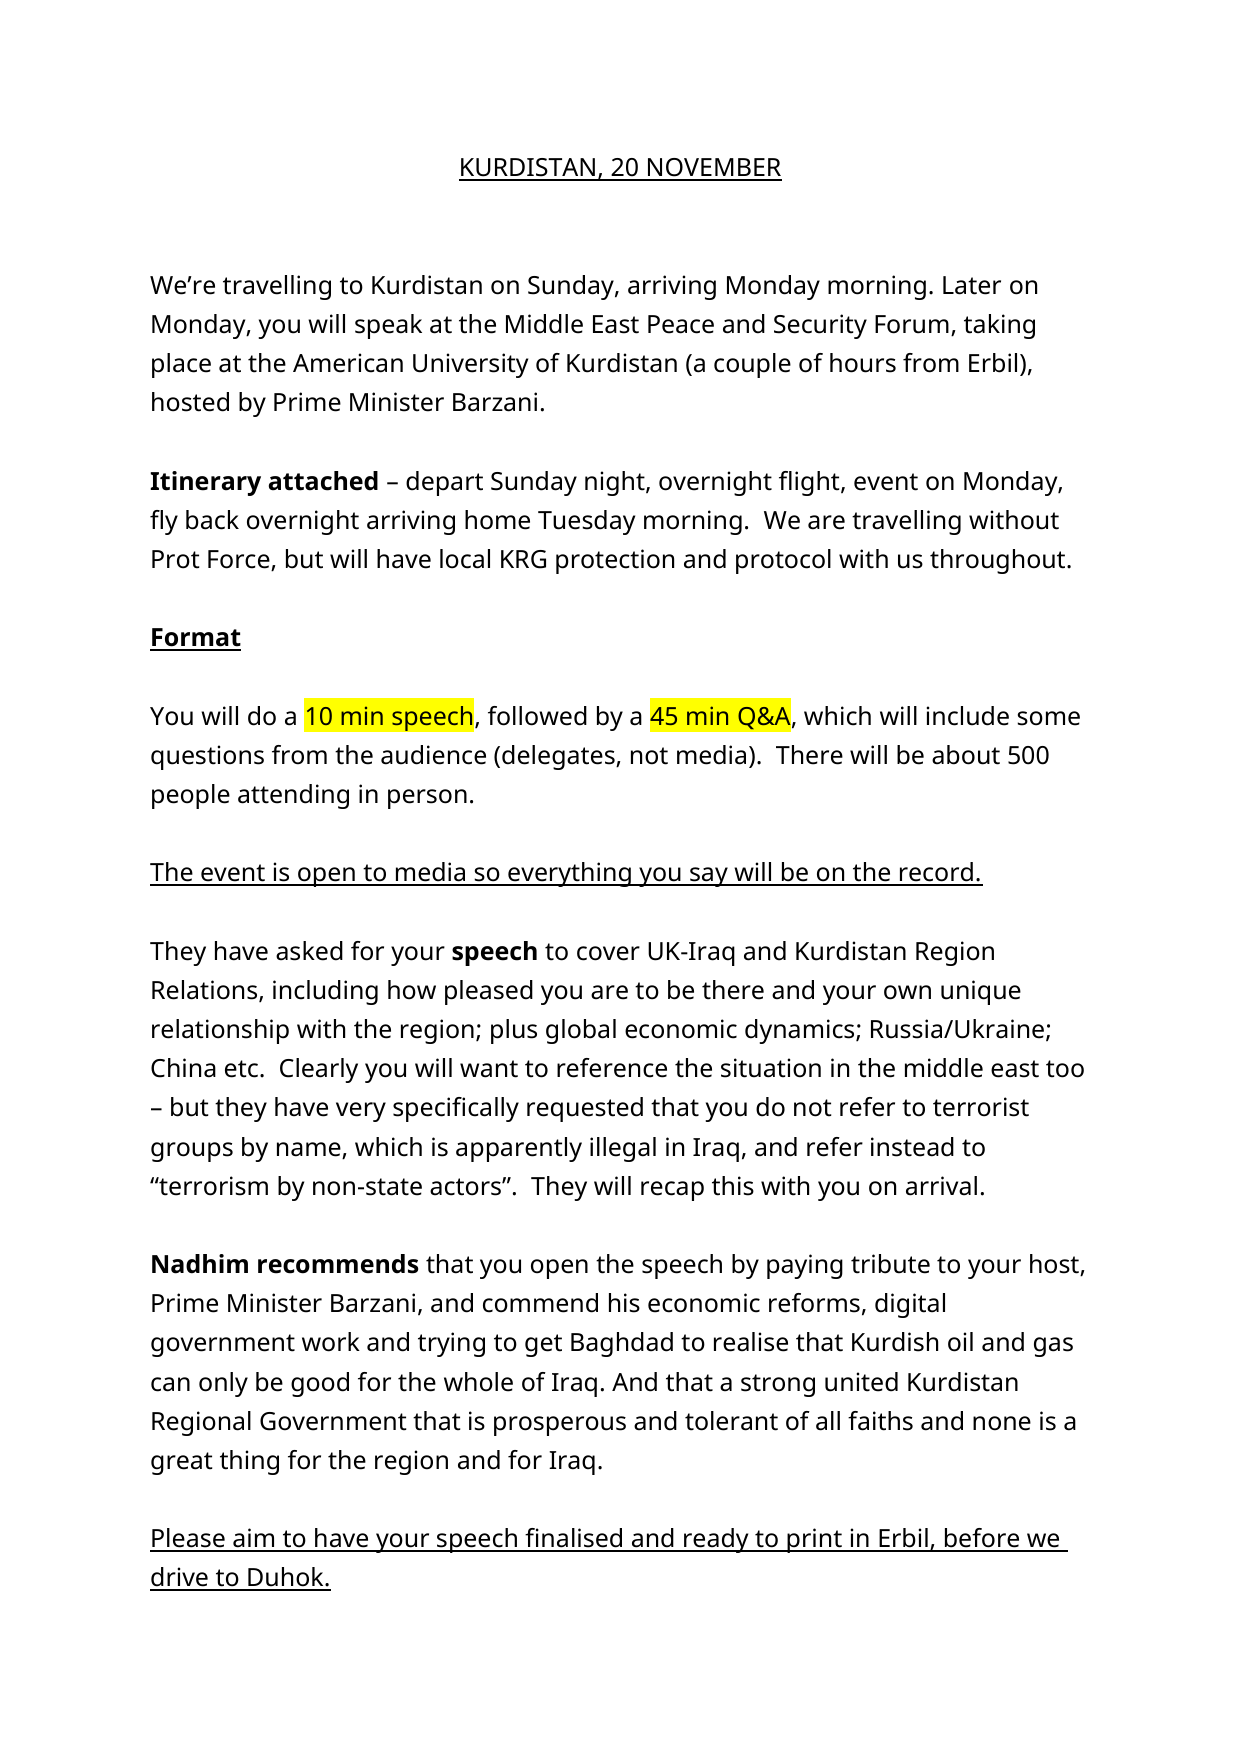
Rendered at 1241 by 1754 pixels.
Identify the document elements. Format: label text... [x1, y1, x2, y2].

text Please aim to have your speech finalised and ready to print in Erbil, before we drive to Duhok. [150, 1521, 1090, 1594]
text Nadhim recommends that you open the speech by paying tribute to your host, Prime Minister Barzani, and commend his economic reforms, digital government work and trying to get Baghdad to realise that Kurdish oil and gas can only be good for the whole of Iraq. And that a strong united Kurdistan Regional Government that is prosperous and tolerant of all faiths and none is a great thing for the region and for Iraq. [150, 1247, 1090, 1477]
text They have asked for your speech to cover UK-Iraq and Kurdistan Region Relations, including how pleased you are to be there and your own unique relationship with the region; plus global economic dynamics; Russia/Ukraine; China etc. Clearly you will want to reference the situation in the middle east too – but they have very specifically requested that you do not refer to terrorist groups by name, which is apparently illegal in Iraq, and refer instead to “terrorism by non-state actors”. They will recap this with you on arrival. [150, 933, 1090, 1202]
text You will do a 10 min speech, followed by a 45 min Q&A, which will include some questions from the audience (delegates, not media). There will be about 500 people attending in person. [150, 698, 1090, 811]
text Format [150, 620, 1090, 654]
text Itinerary attached – depart Sunday night, overnight flight, event on Monday, fly back overnight arriving home Tuesday morning. We are travelling without Prot Force, but will have local KRG protection and protocol with us throughout. [150, 463, 1090, 576]
text We’re travelling to Kurdistan on Sunday, arriving Monday morning. Later on Monday, you will speak at the Middle East Peace and Security Forum, taking place at the American University of Kurdistan (a couple of hours from Erbil), hosted by Prime Minister Barzani. [150, 267, 1090, 419]
text The event is open to media so everything you say will be on the record. [150, 855, 1090, 889]
text KURDISTAN, 20 NOVEMBER [150, 150, 1090, 184]
